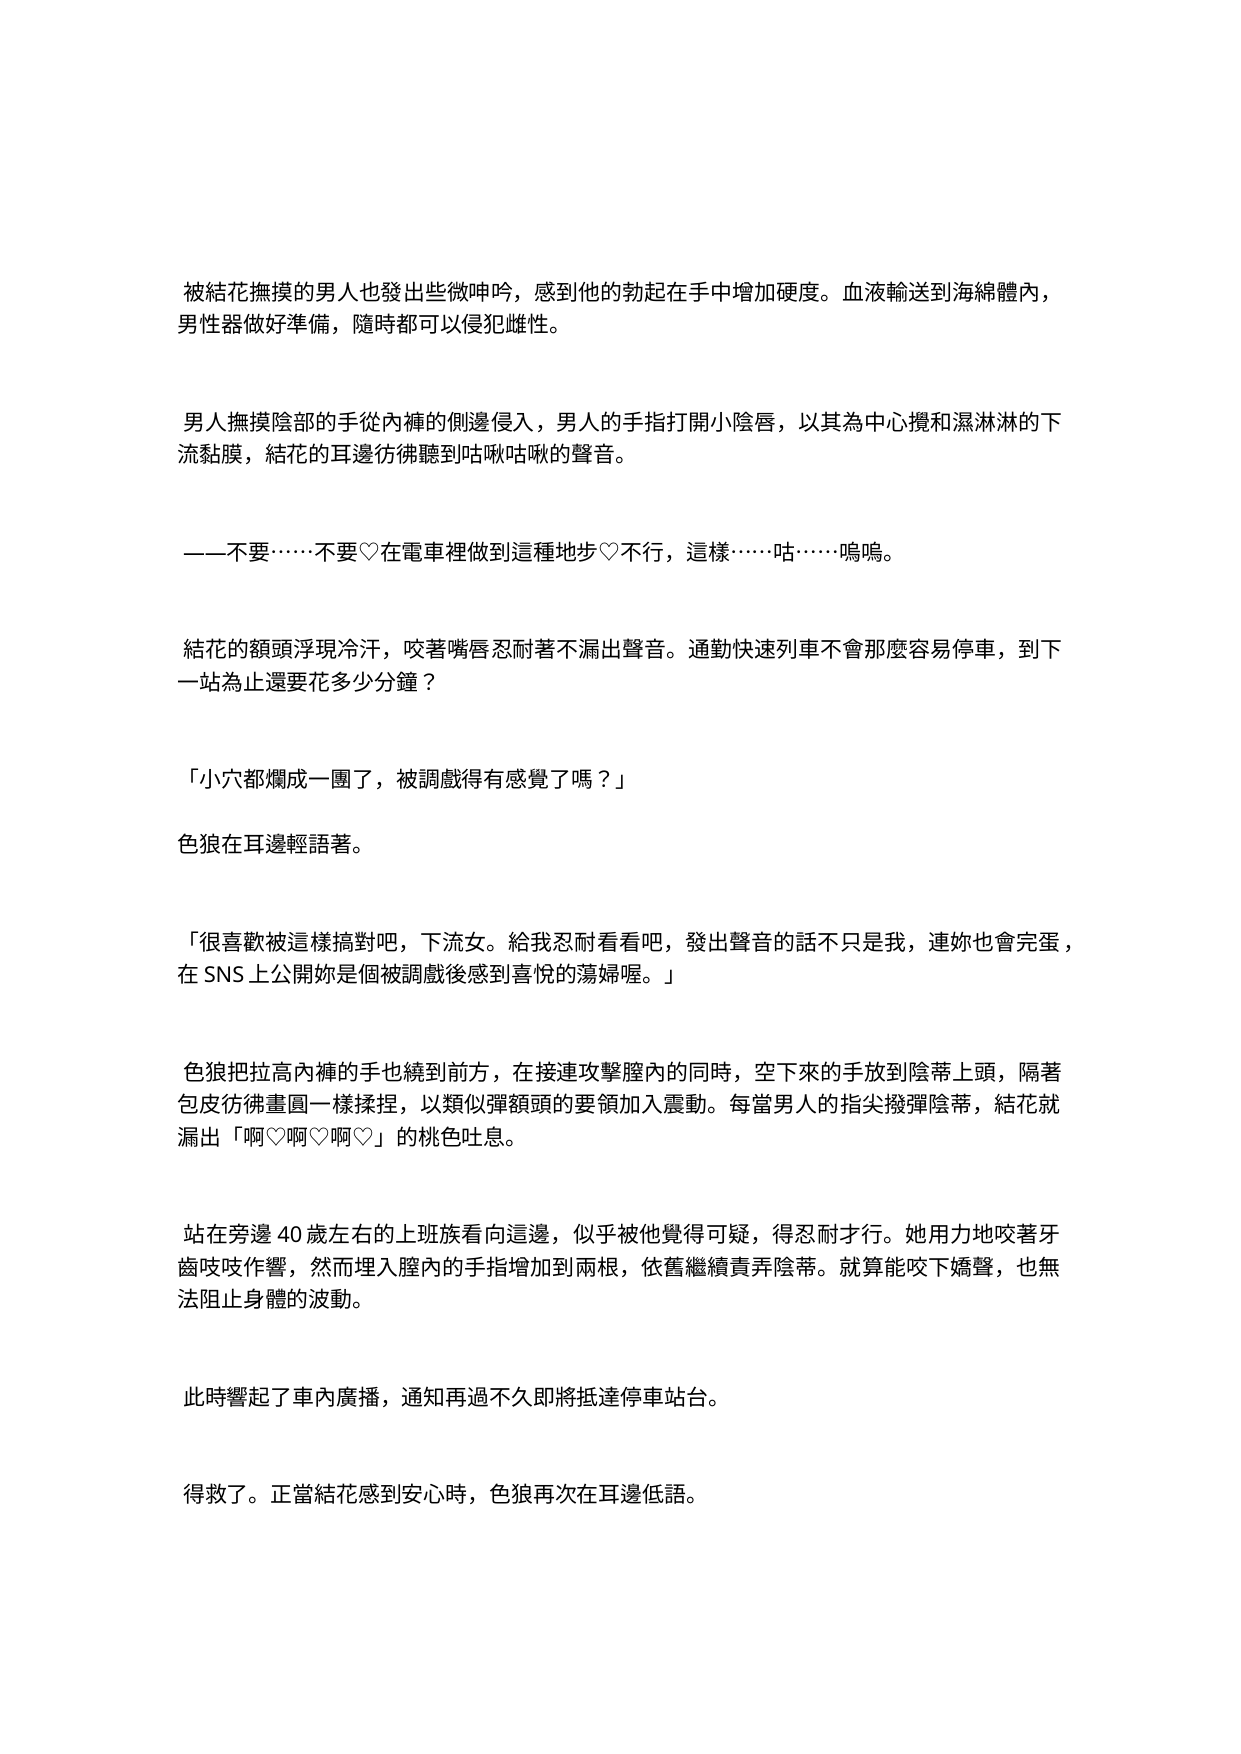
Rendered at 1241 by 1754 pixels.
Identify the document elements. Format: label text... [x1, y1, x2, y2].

text 結花的額頭浮現冷汗，咬著嘴唇忍耐著不漏出聲音。通勤快速列車不會那麼容易停車，到下一站為止還要花多少分鐘？ [177, 632, 1063, 697]
text 此時響起了車內廣播，通知再過不久即將抵達停車站台。 [177, 1379, 1063, 1412]
text 色狼在耳邊輕語著。 [177, 827, 1063, 859]
text 色狼把拉高內褲的手也繞到前方，在接連攻擊膣內的同時，空下來的手放到陰蒂上頭，隔著包皮彷彿畫圓一樣揉捏，以類似彈額頭的要領加入震動。每當男人的指尖撥彈陰蒂，結花就漏出「啊♡啊♡啊♡」的桃色吐息。 [177, 1054, 1063, 1152]
text 「小穴都爛成一團了，被調戲得有感覺了嗎？」 [177, 762, 1063, 794]
text ――不要……不要♡在電車裡做到這種地步♡不行，這樣……咕……嗚嗚。 [177, 534, 1063, 567]
text 站在旁邊40歲左右的上班族看向這邊，似乎被他覺得可疑，得忍耐才行。她用力地咬著牙齒吱吱作響，然而埋入膣內的手指增加到兩根，依舊繼續責弄陰蒂。就算能咬下嬌聲，也無法阻止身體的波動。 [177, 1217, 1063, 1314]
text 男人撫摸陰部的手從內褲的側邊侵入，男人的手指打開小陰唇，以其為中心攪和濕淋淋的下流黏膜，結花的耳邊彷彿聽到咕啾咕啾的聲音。 [177, 404, 1063, 469]
text 被結花撫摸的男人也發出些微呻吟，感到他的勃起在手中增加硬度。血液輸送到海綿體內，男性器做好準備，隨時都可以侵犯雌性。 [177, 274, 1063, 339]
text 「很喜歡被這樣搞對吧，下流女。給我忍耐看看吧，發出聲音的話不只是我，連妳也會完蛋，在SNS上公開妳是個被調戲後感到喜悅的蕩婦喔。」 [177, 924, 1063, 989]
text 得救了。正當結花感到安心時，色狼再次在耳邊低語。 [177, 1477, 1063, 1509]
